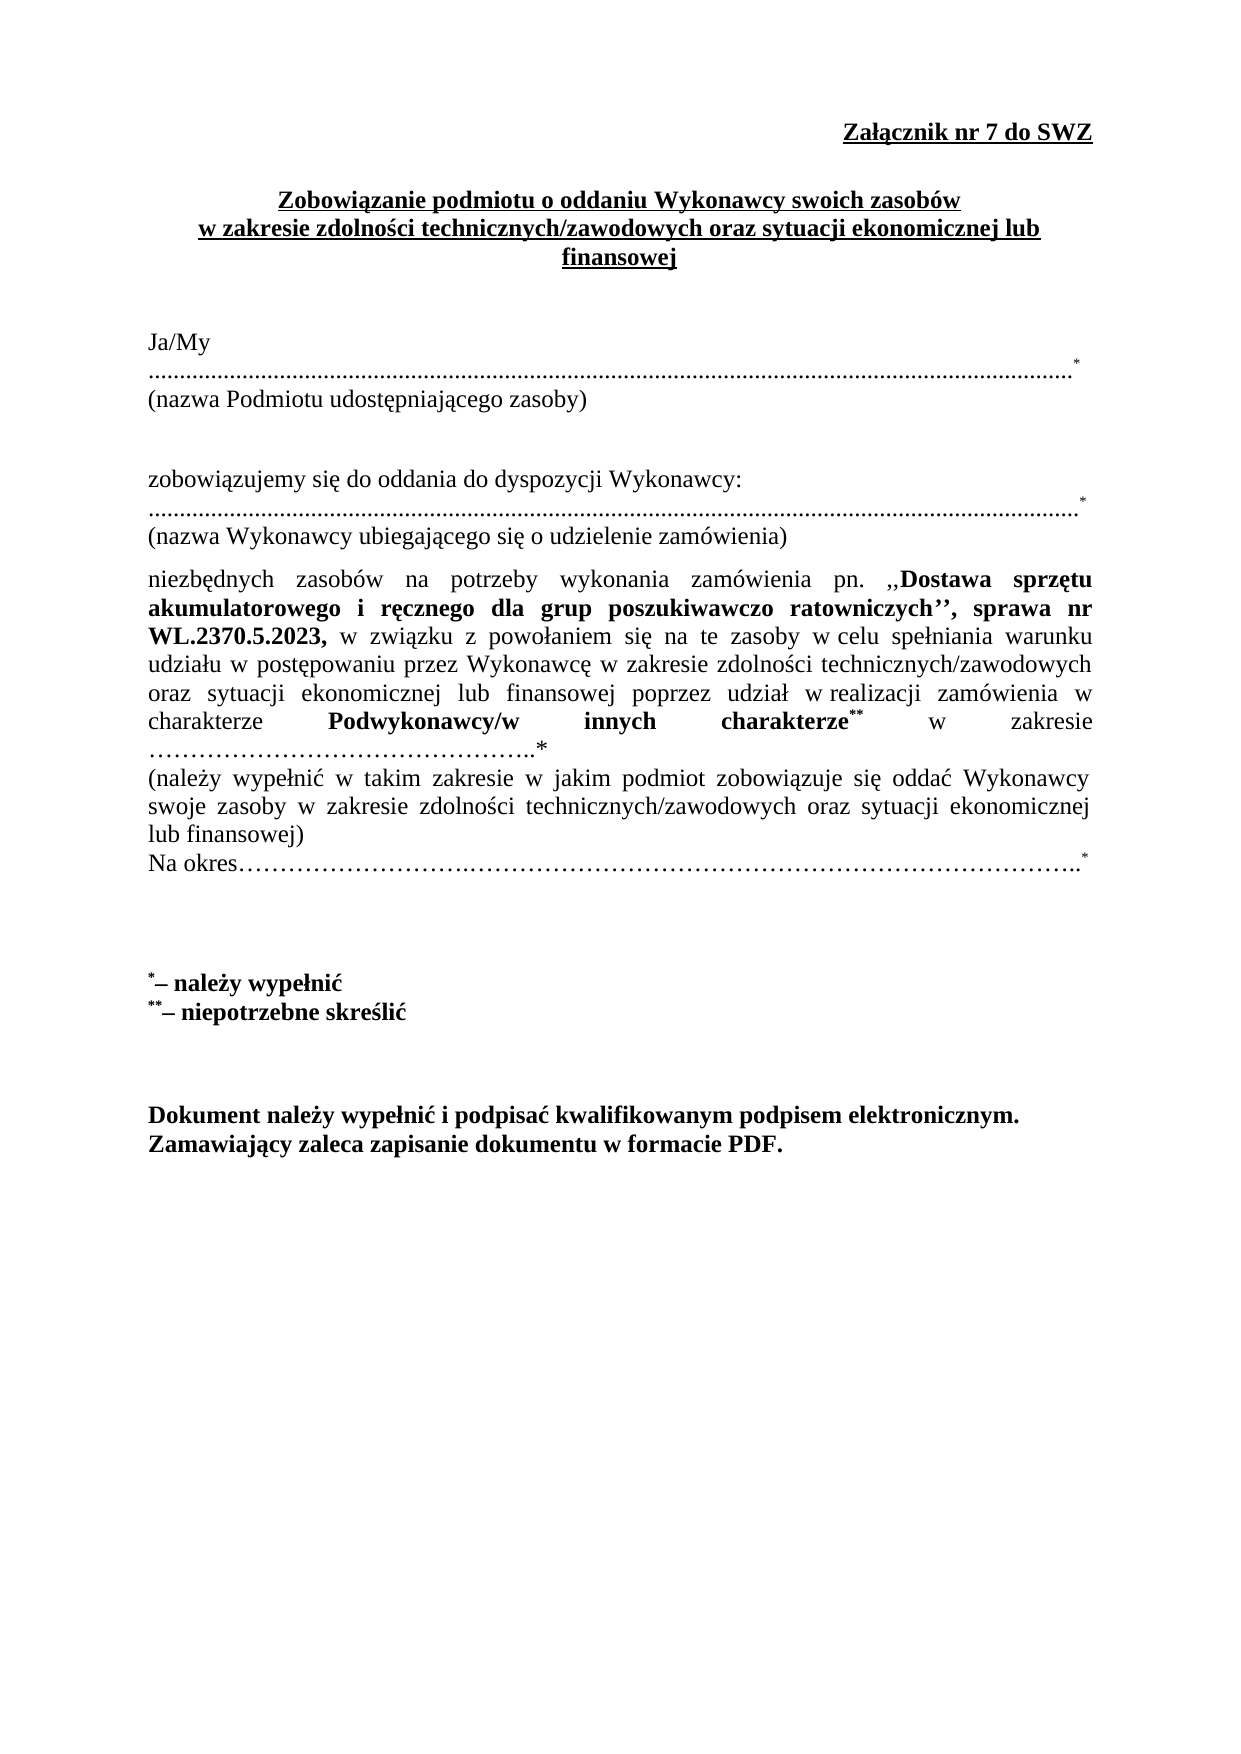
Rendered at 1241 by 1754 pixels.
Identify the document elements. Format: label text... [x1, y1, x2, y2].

text zobowiązujemy się do oddania do dyspozycji Wykonawcy: [148, 464, 1093, 493]
text Zobowiązanie podmiotu o oddaniu Wykonawcy swoich zasobów [148, 185, 1091, 213]
text Dokument należy wypełnić i podpisać kwalifikowanym podpisem elektronicznym. [148, 1101, 1093, 1129]
text w zakresie zdolności technicznych/zawodowych oraz sytuacji ekonomicznej lub finansowej [148, 213, 1091, 271]
text (nazwa Podmiotu udostępniającego zasoby) [148, 384, 1066, 413]
text Na okres……………………….………………………………………………………………..* [148, 848, 1093, 877]
text **– niepotrzebne skreślić [148, 997, 1093, 1026]
text (nazwa Wykonawcy ubiegającego się o udzielenie zamówienia) [148, 521, 1066, 550]
text niezbędnych zasobów na potrzeby wykonania zamówienia pn. ,,Dostawa sprzętu akumulatorowego i ręcznego dla grup poszukiwawczo ratowniczych’’, sprawa nr WL.2370.5.2023, w związku z powołaniem się na te zasoby w celu spełniania warunku udziału w postępowaniu przez Wykonawcę w zakresie zdolności technicznych/zawodowych oraz sytuacji ekonomicznej lub finansowej poprzez udział w realizacji zamówienia w charakterze Podwykonawcy/w innych charakterze** w zakresie ………………………………………..* [148, 565, 1093, 763]
text *– należy wypełnić [148, 968, 1093, 997]
text (należy wypełnić w takim zakresie w jakim podmiot zobowiązuje się oddać Wykonawcy swoje zasoby w zakresie zdolności technicznych/zawodowych oraz sytuacji ekonomicznej lub finansowej) [148, 764, 1091, 848]
text ....................................................................................................................................................* [148, 355, 1093, 384]
text Ja/My [148, 327, 1093, 355]
text Załącznik nr 7 do SWZ [148, 117, 1093, 146]
text Zamawiający zaleca zapisanie dokumentu w formacie PDF. [148, 1129, 1093, 1158]
text .....................................................................................................................................................* [148, 493, 1093, 521]
